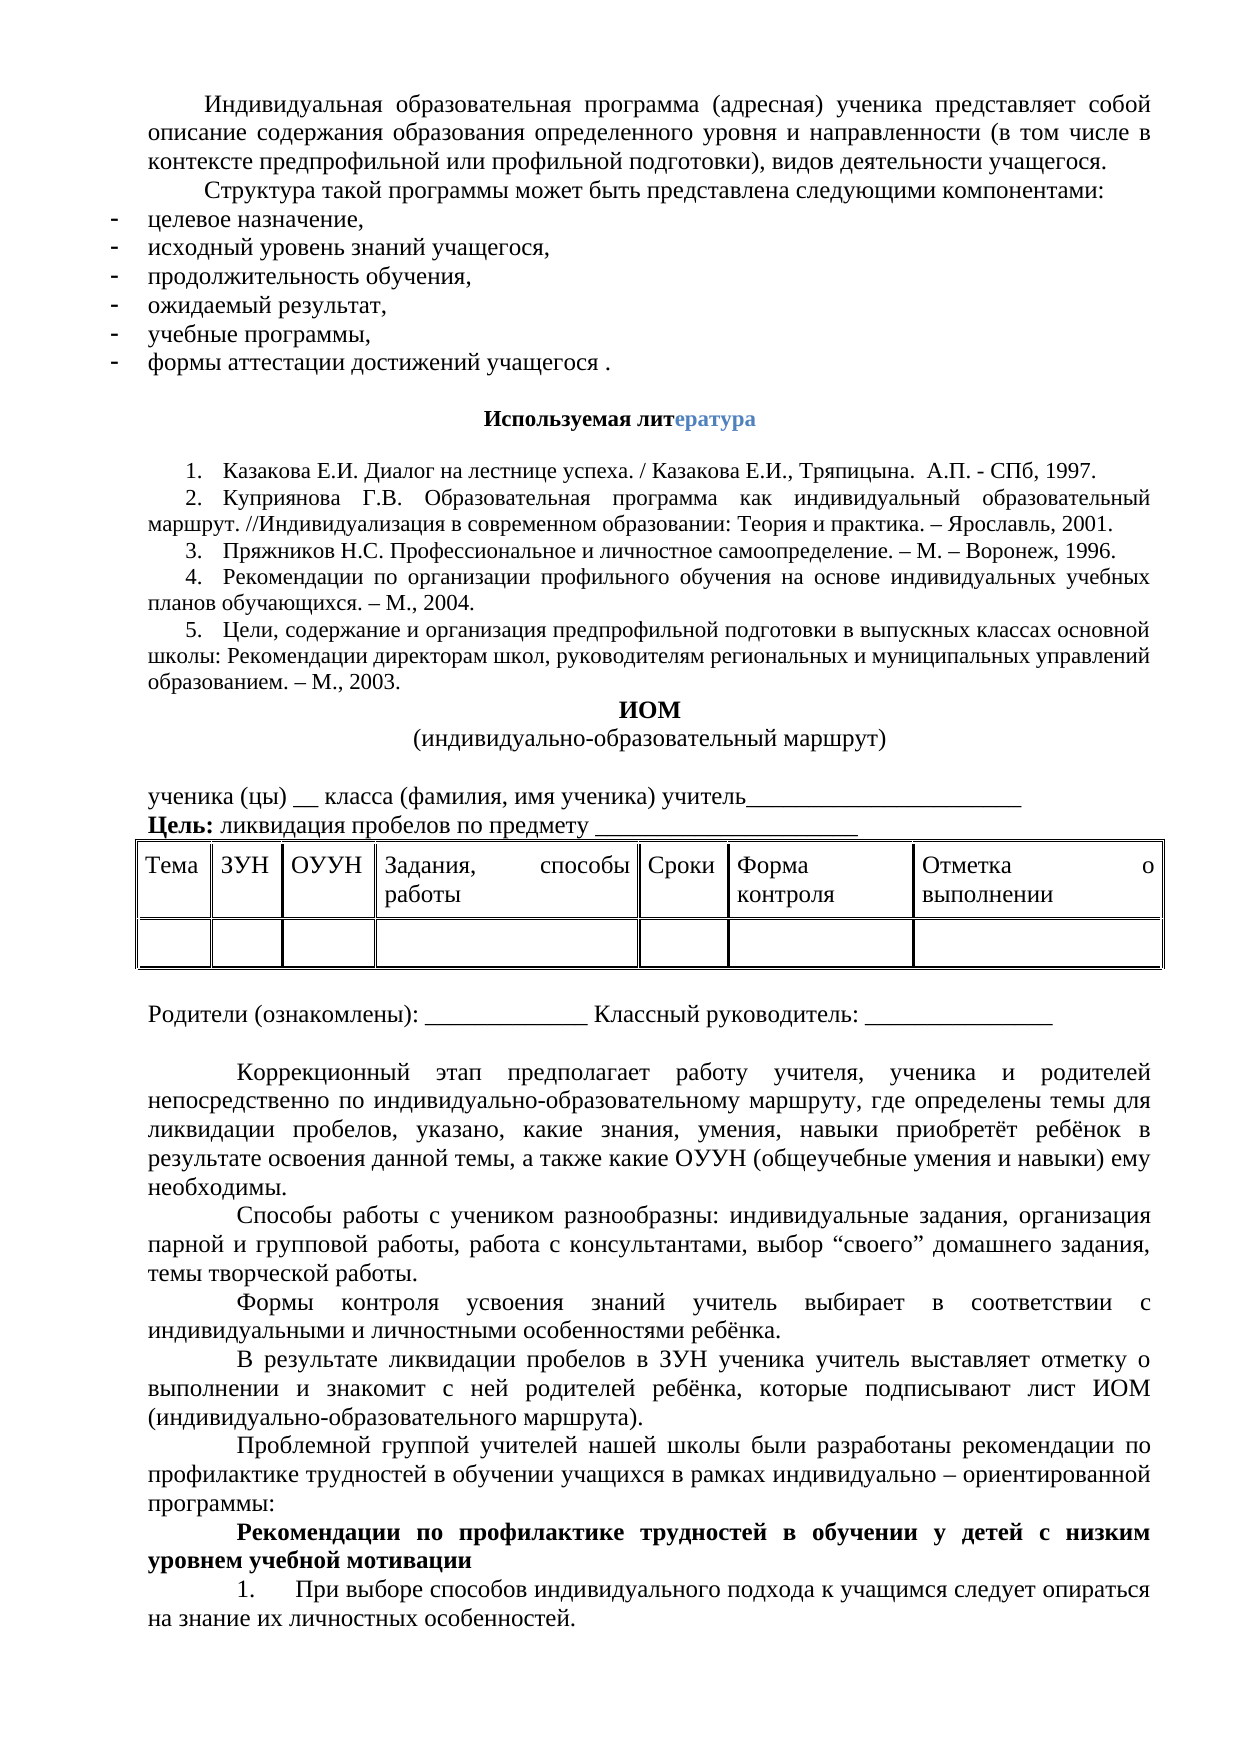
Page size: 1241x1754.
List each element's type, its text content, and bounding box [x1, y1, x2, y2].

table_header ОУУН [282, 842, 376, 917]
text Формы контроля усвоения знаний учитель выбирает в соответствии с индивидуальными и личностными особенностями ребёнка. [148, 1287, 1152, 1344]
text Родители (ознакомлены): _____________ Классный руководитель: _______________ [148, 999, 1152, 1027]
list Рекомендации по организации профильного обучения на основе индивидуальных учебных планов обучающихся. – М., 2004. [148, 563, 1152, 616]
table_cell [213, 920, 281, 966]
list ожидаемый результат, [110, 290, 1152, 319]
text Цель: ликвидация пробелов по предмету _____________________ [148, 810, 1152, 838]
text ИОМ [148, 695, 1152, 723]
list продолжительность обучения, [110, 261, 1152, 290]
table_header Тема [138, 842, 212, 917]
list Казакова Е.И. Диалог на лестнице успеха. / Казакова Е.И., Тряпицына. А.П. - СПб, 1997. [148, 458, 1152, 484]
text Способы работы с учеником разнообразны: индивидуальные задания, организация парной и групповой работы, работа с консультантами, выбор “своего” домашнего задания, темы творческой работы. [148, 1200, 1152, 1287]
table_cell [136, 917, 212, 966]
table_header ЗУН [212, 840, 282, 917]
list учебные программы, [110, 319, 1152, 347]
table_header Отметка о выполнении [913, 842, 1162, 917]
text ученика (цы) __ класса (фамилия, имя ученика) учитель______________________ [148, 781, 1152, 810]
table_cell [641, 920, 727, 966]
list Куприянова Г.В. Образовательная программа как индивидуальный образовательный маршрут. //Индивидуализация в современном образовании: Теория и практика. – Ярославль, 2001. [148, 484, 1152, 537]
list Пряжников Н.С. Профессиональное и личностное самоопределение. – М. – Воронеж, 1996. [148, 537, 1152, 563]
text Коррекционный этап предполагает работу учителя, ученика и родителей непосредственно по индивидуально-образовательному маршруту, где определены темы для ликвидации пробелов, указано, какие знания, умения, навыки приобретёт ребёнок в результате освоения данной темы, а также какие ОУУН (общеучебные умения и навыки) ему необходимы. [148, 1057, 1152, 1200]
text Проблемной группой учителей нашей школы были разработаны рекомендации по профилактике трудностей в обучении учащихся в рамках индивидуально – ориентированной программы: [148, 1430, 1152, 1517]
text Рекомендации по профилактике трудностей в обучении у детей с низким уровнем учебной мотивации [148, 1517, 1152, 1574]
table_header Задания, способы работы [376, 840, 639, 917]
subtitle Используемая литература [88, 405, 1152, 431]
list При выборе способов индивидуального подхода к учащимся следует опираться на знание их личностных особенностей. [148, 1574, 1152, 1632]
table_cell [284, 920, 374, 966]
table_cell [377, 920, 637, 966]
list Цели, содержание и организация предпрофильной подготовки в выпускных классах основной школы: Рекомендации директорам школ, руководителям региональных и муниципальных управлений образованием. – М., 2003. [148, 616, 1152, 695]
list исходный уровень знаний учащегося, [110, 232, 1152, 261]
table_cell [730, 920, 912, 966]
list целевое назначение, [110, 204, 1152, 232]
text (индивидуально-образовательный маршрут) [148, 723, 1152, 752]
table_cell [913, 917, 1163, 966]
table_header Форма контроля [728, 840, 913, 917]
table_header Сроки [639, 840, 728, 917]
text Структура такой программы может быть представлена следующими компонентами: [148, 175, 1152, 204]
text В результате ликвидации пробелов в ЗУН ученика учитель выставляет отметку о выполнении и знакомит с ней родителей ребёнка, которые подписывают лист ИОМ (индивидуально-образовательного маршрута). [148, 1344, 1152, 1430]
text Индивидуальная образовательная программа (адресная) ученика представляет собой описание содержания образования определенного уровня и направленности (в том числе в контексте предпрофильной или профильной подготовки), видов деятельности учащегося. [148, 89, 1152, 175]
list формы аттестации достижений учащегося . [110, 347, 1152, 376]
